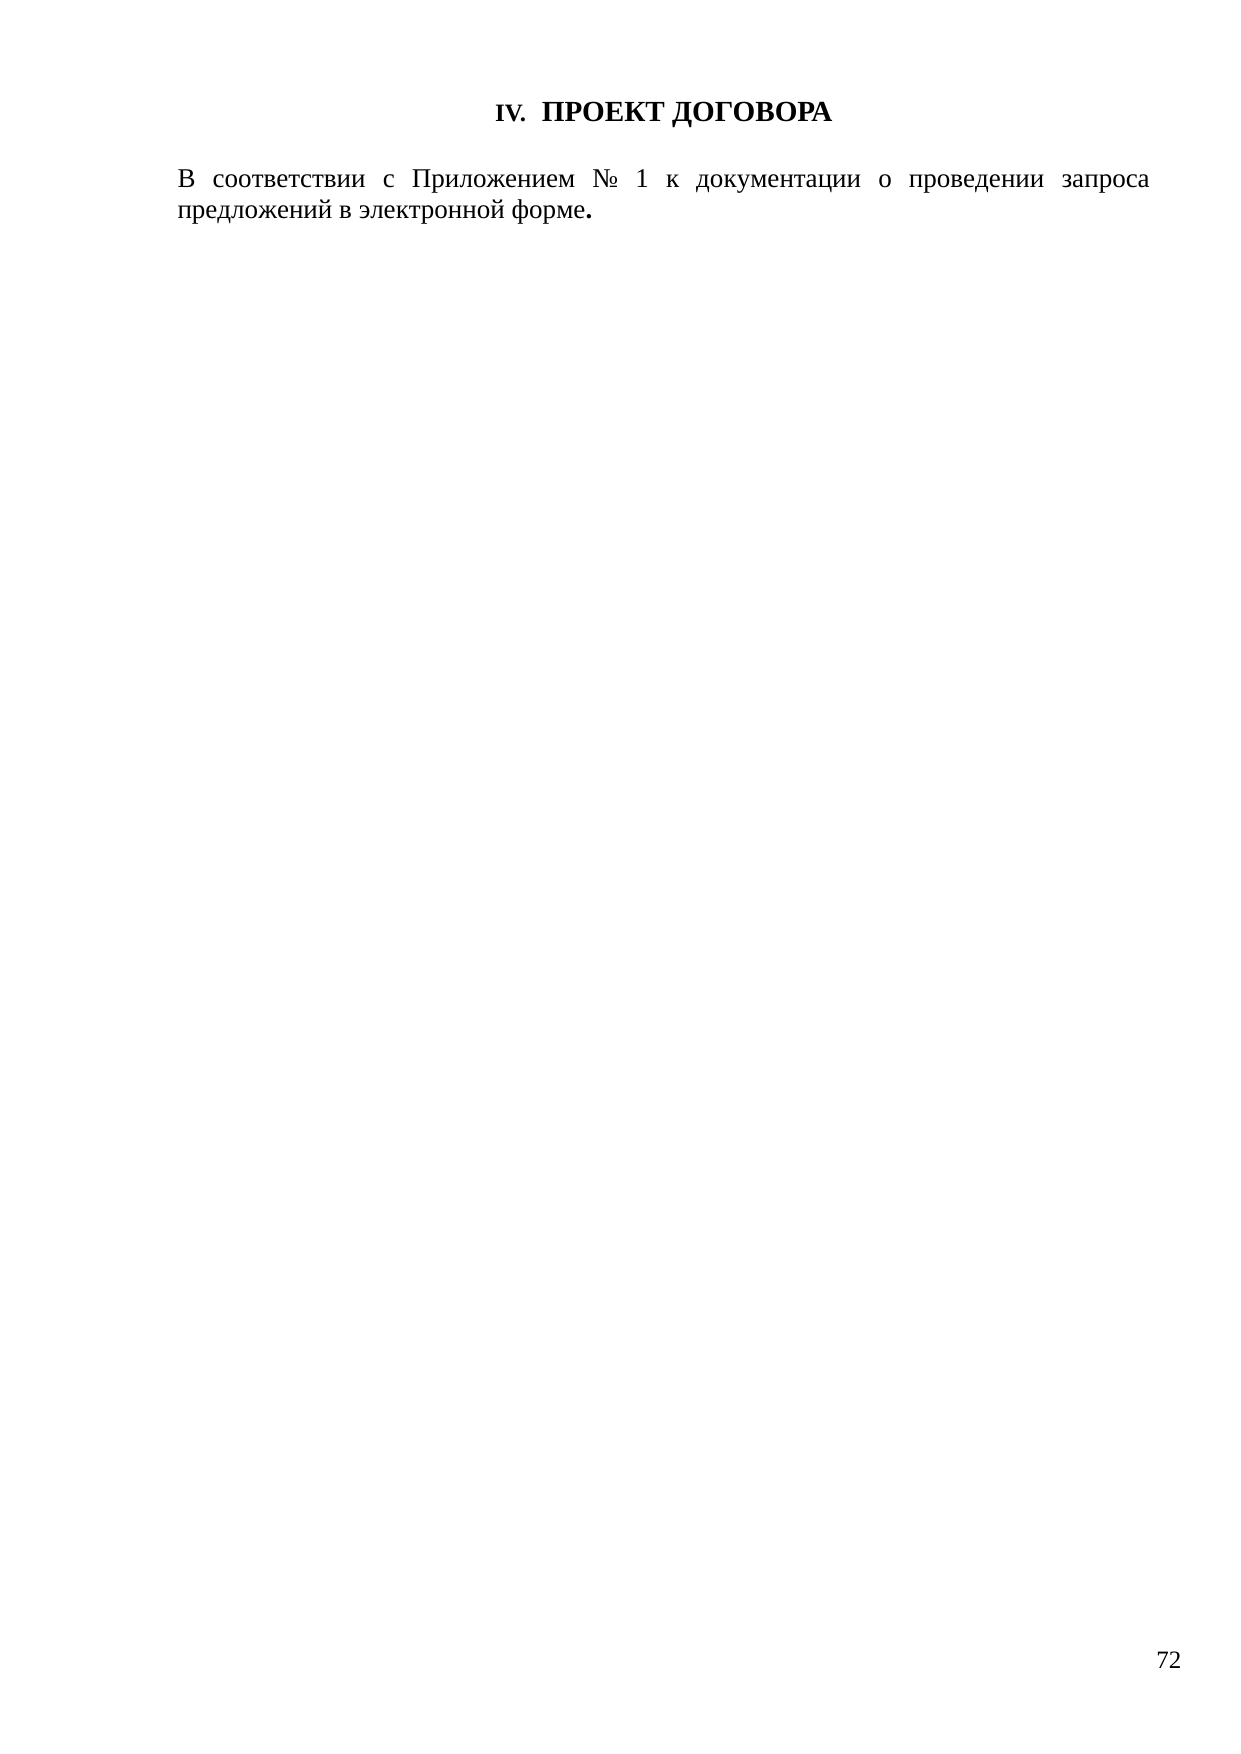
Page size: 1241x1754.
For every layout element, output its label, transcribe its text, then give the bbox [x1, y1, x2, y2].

subtitle ПРОЕКТ ДОГОВОРА [118, 94, 1181, 127]
list В соответствии с Приложением № 1 к документации о проведении запроса предложений в электронной форме. [177, 162, 1152, 225]
